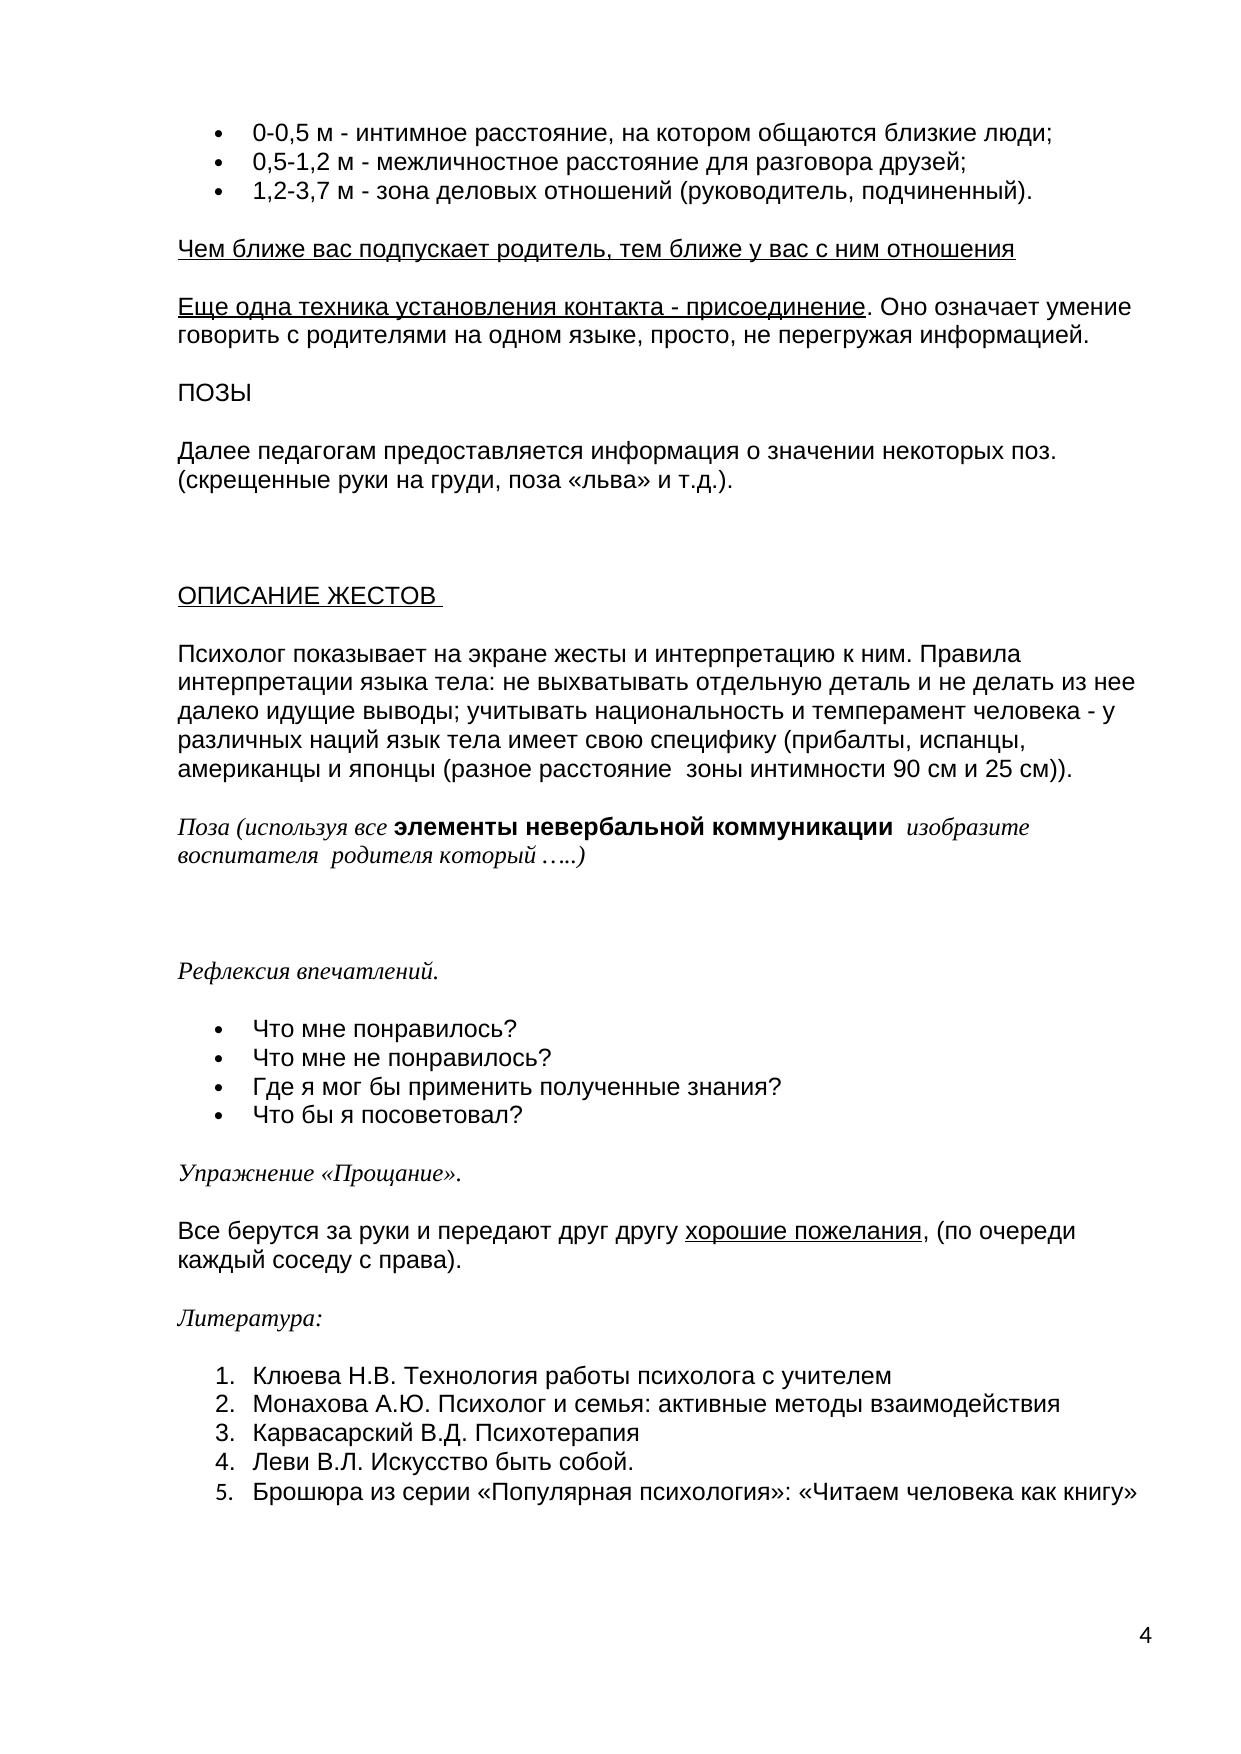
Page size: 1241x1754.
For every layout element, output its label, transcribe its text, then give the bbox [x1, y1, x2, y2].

text Далее педагогам предоставляется информация о значении некоторых поз. (скрещенные руки на груди, поза «льва» и т.д.). [177, 436, 1152, 493]
text ОПИСАНИЕ ЖЕСТОВ [177, 581, 1152, 609]
text Упражнение «Прощание». [177, 1158, 1152, 1187]
text ПОЗЫ [177, 378, 1152, 407]
text Литература: [177, 1303, 1152, 1332]
list Где я мог бы применить полученные знания? [215, 1072, 1152, 1100]
text Рефлексия впечатлений. [177, 956, 1152, 985]
list 0,5-1,2 м - межличностное расстояние для разговора друзей; [215, 147, 1152, 176]
list Что бы я посоветовал? [215, 1100, 1152, 1129]
list 1,2-3,7 м - зона деловых отношений (руководитель, подчиненный). [215, 176, 1152, 204]
text Поза (используя все элементы невербальной коммуникации изобразите воспитателя родителя который …..) [177, 811, 1152, 869]
text Психолог показывает на экране жесты и интерпретацию к ним. Правила интерпретации языка тела: не выхватывать отдельную деталь и не делать из нее далеко идущие выводы; учитывать национальность и темперамент человека - у различных наций язык тела имеет свою специфику (прибалты, испанцы, американцы и японцы (разное расстояние зоны интимности 90 см и 25 см)). [177, 638, 1152, 782]
list Что мне не понравилось? [215, 1043, 1152, 1072]
list Брошюра из серии «Популярная психология»: «Читаем человека как книгу» [215, 1476, 1152, 1506]
list Что мне понравилось? [215, 1014, 1152, 1043]
text Все берутся за руки и передают друг другу хорошие пожелания, (по очереди каждый соседу с права). [177, 1216, 1152, 1274]
text Еще одна техника установления контакта - присоединение. Оно означает умение говорить с родителями на одном языке, просто, не перегружая информацией. [177, 291, 1152, 349]
list Клюева Н.В. Технология работы психолога с учителем [215, 1361, 1152, 1389]
list Леви В.Л. Искусство быть собой. [215, 1447, 1152, 1476]
list Монахова А.Ю. Психолог и семья: активные методы взаимодействия [215, 1389, 1152, 1418]
list 0-0,5 м - интимное расстояние, на котором общаются близкие люди; [215, 118, 1152, 147]
text Чем ближе вас подпускает родитель, тем ближе у вас с ним отношения [177, 233, 1152, 262]
list Карвасарский В.Д. Психотерапия [215, 1418, 1152, 1447]
